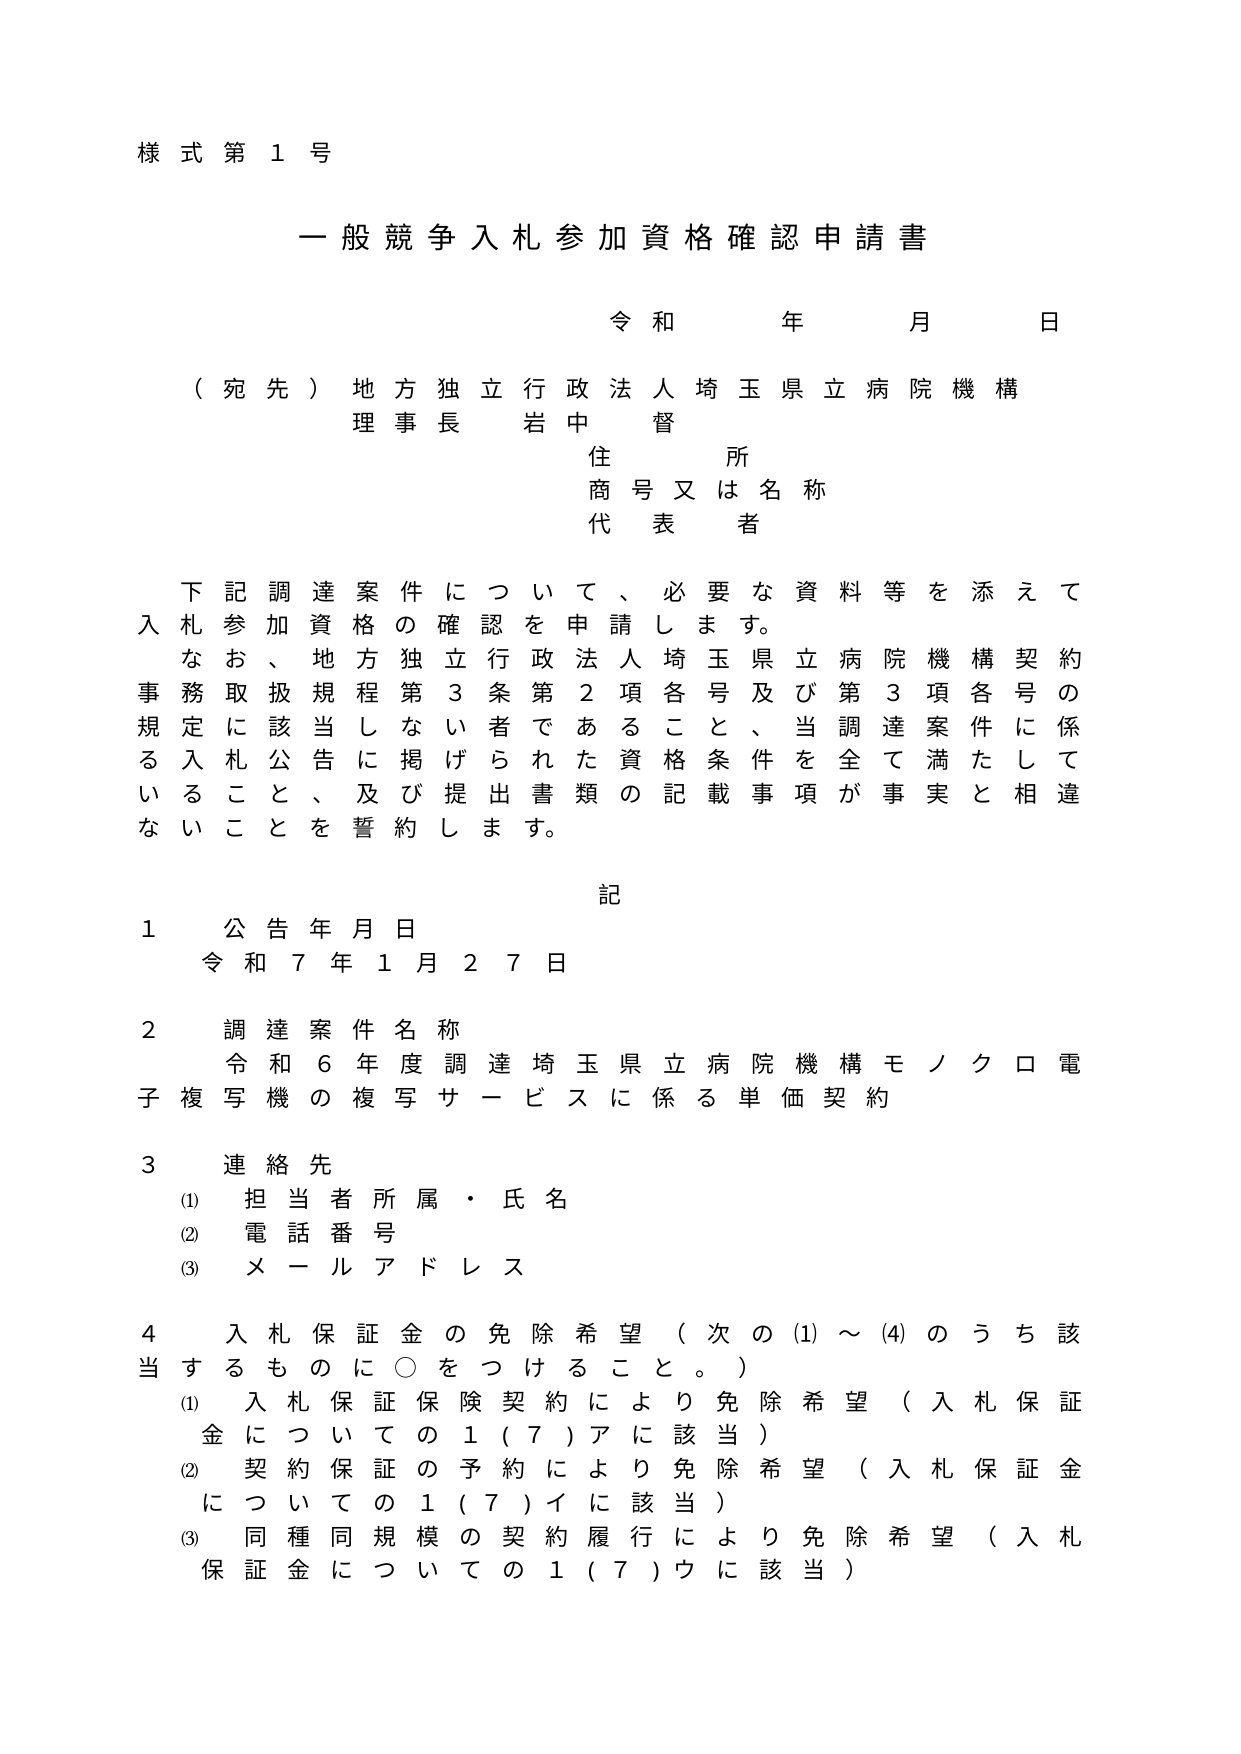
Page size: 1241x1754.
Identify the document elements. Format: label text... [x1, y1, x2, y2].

text 令和６年度調達埼玉県立病院機構モノクロ電子複写機の複写サービスに係る単価契約 [137, 1046, 1103, 1113]
text １ 公告年月日 [137, 911, 1103, 944]
text ４ 入札保証金の免除希望（次の⑴～⑷のうち該当するものに○をつけること。） [137, 1316, 1103, 1383]
text 令和７年１月２７日 [159, 944, 1103, 978]
text （宛先）地方独立行政法人埼玉県立病院機構 [159, 371, 1103, 404]
text 代表者 [568, 506, 1103, 539]
text ２ 調達案件名称 [137, 1012, 1103, 1046]
text 下記調達案件について、必要な資料等を添えて入札参加資格の確認を申請します。 [137, 573, 1103, 641]
text なお、地方独立行政法人埼玉県立病院機構契約事務取扱規程第３条第２項各号及び第３項各号の規定に該当しない者であること、当調達案件に係る入札公告に掲げられた資格条件を全て満たしていること、及び提出書類の記載事項が事実と相違ないことを誓約します。 [137, 641, 1103, 843]
text ⑶ メールアドレス [159, 1248, 1103, 1282]
text 令和 年 月 日 [137, 303, 1081, 337]
text 記 [137, 877, 1103, 911]
text ⑶ 同種同規模の契約履行により免除希望（入札保証金についての１(７)ウに該当） [159, 1518, 1103, 1586]
text 様式第１号 [137, 134, 1103, 168]
text 理事長 岩中 督 [159, 404, 1103, 438]
text ⑴ 入札保証保険契約により免除希望（入札保証金についての１(７)アに該当） [159, 1383, 1103, 1451]
text ３ 連絡先 [137, 1147, 1103, 1181]
text ⑴ 担当者所属・氏名 [159, 1181, 1103, 1214]
text ⑵ 契約保証の予約により免除希望（入札保証金についての１(７)イに該当） [159, 1451, 1103, 1518]
text 商号又は名称 [568, 472, 1103, 506]
text 住所 [568, 438, 1103, 472]
text ⑵ 電話番号 [159, 1214, 1103, 1248]
text 一般競争入札参加資格確認申請書 [137, 202, 1103, 269]
